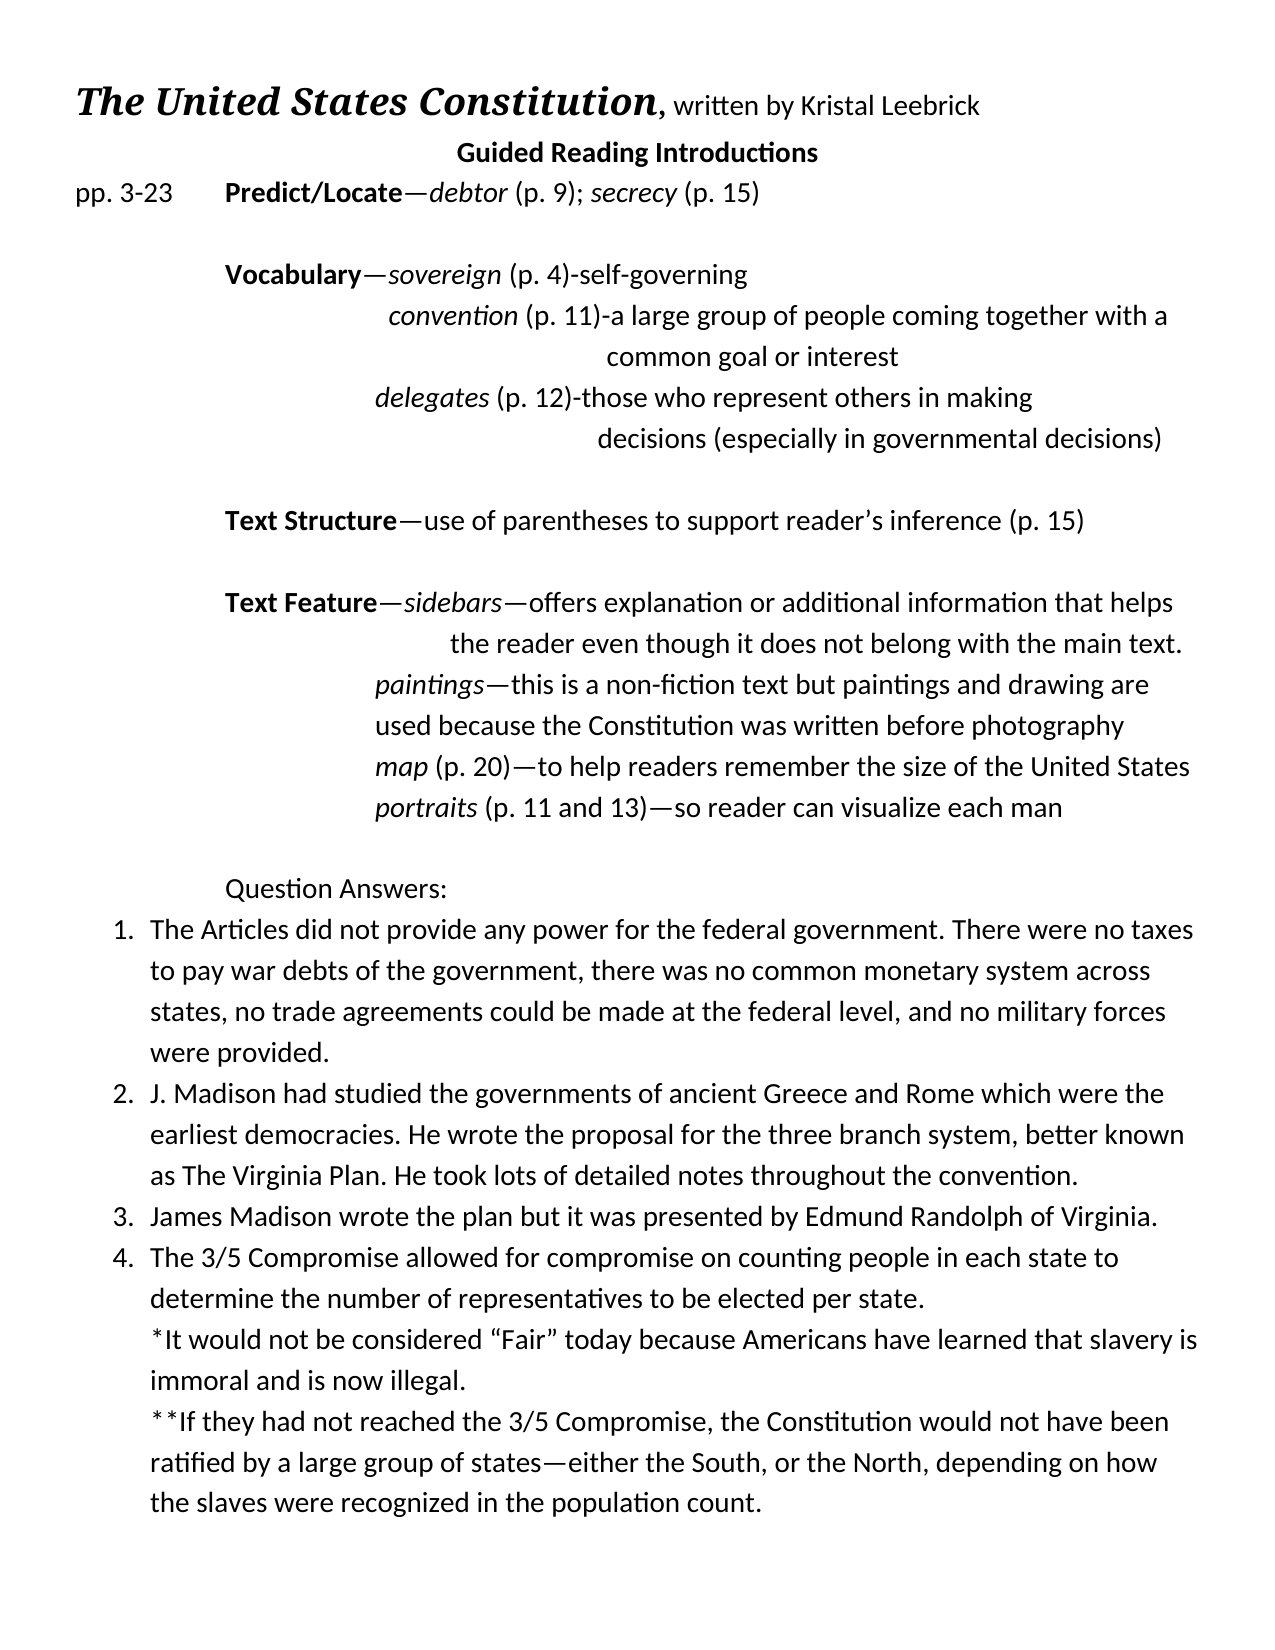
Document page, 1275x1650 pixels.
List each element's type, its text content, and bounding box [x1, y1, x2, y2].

text Text Structure—use of parentheses to support reader’s inference (p. 15) [75, 502, 1200, 538]
text paintings—this is a non-fiction text but paintings and drawing are [150, 666, 1200, 701]
list The Articles did not provide any power for the federal government. There were no taxes to pay war debts of the government, there was no common monetary system across states, no trade agreements could be made at the federal level, and no military forces were provided. [112, 911, 1200, 1070]
text common goal or interest [525, 338, 1200, 374]
text **If they had not reached the 3/5 Compromise, the Constitution would not have been ratified by a large group of states—either the South, or the North, depending on how the slaves were recognized in the population count. [150, 1403, 1200, 1520]
text portraits (p. 11 and 13)—so reader can visualize each man [150, 789, 1200, 824]
text delegates (p. 12)-those who represent others in making [375, 379, 1200, 415]
text used because the Constitution was written before photography [150, 707, 1200, 742]
text map (p. 20)—to help readers remember the size of the United States [150, 748, 1200, 783]
text the reader even though it does not belong with the main text. [150, 625, 1200, 661]
text The United States Constitution, written by Kristal Leebrick [75, 75, 1200, 126]
list J. Madison had studied the governments of ancient Greece and Rome which were the earliest democracies. He wrote the proposal for the three branch system, better known as The Virginia Plan. He took lots of detailed notes throughout the convention. [112, 1075, 1200, 1193]
list James Madison wrote the plan but it was presented by Edmund Randolph of Virginia. [112, 1198, 1200, 1234]
text Text Feature—sidebars—offers explanation or additional information that helps [75, 584, 1200, 619]
text decisions (especially in governmental decisions) [450, 420, 1200, 456]
text Vocabulary—sovereign (p. 4)-self-governing [75, 256, 1200, 292]
text *It would not be considered “Fair” today because Americans have learned that slavery is immoral and is now illegal. [150, 1321, 1200, 1397]
text Guided Reading Introductions [75, 134, 1200, 169]
text Question Answers: [150, 871, 1200, 906]
list The 3/5 Compromise allowed for compromise on counting people in each state to determine the number of representatives to be elected per state. [112, 1239, 1200, 1316]
text convention (p. 11)-a large group of people coming together with a [75, 297, 1200, 333]
text pp. 3-23 Predict/Locate—debtor (p. 9); secrecy (p. 15) [75, 174, 1200, 210]
